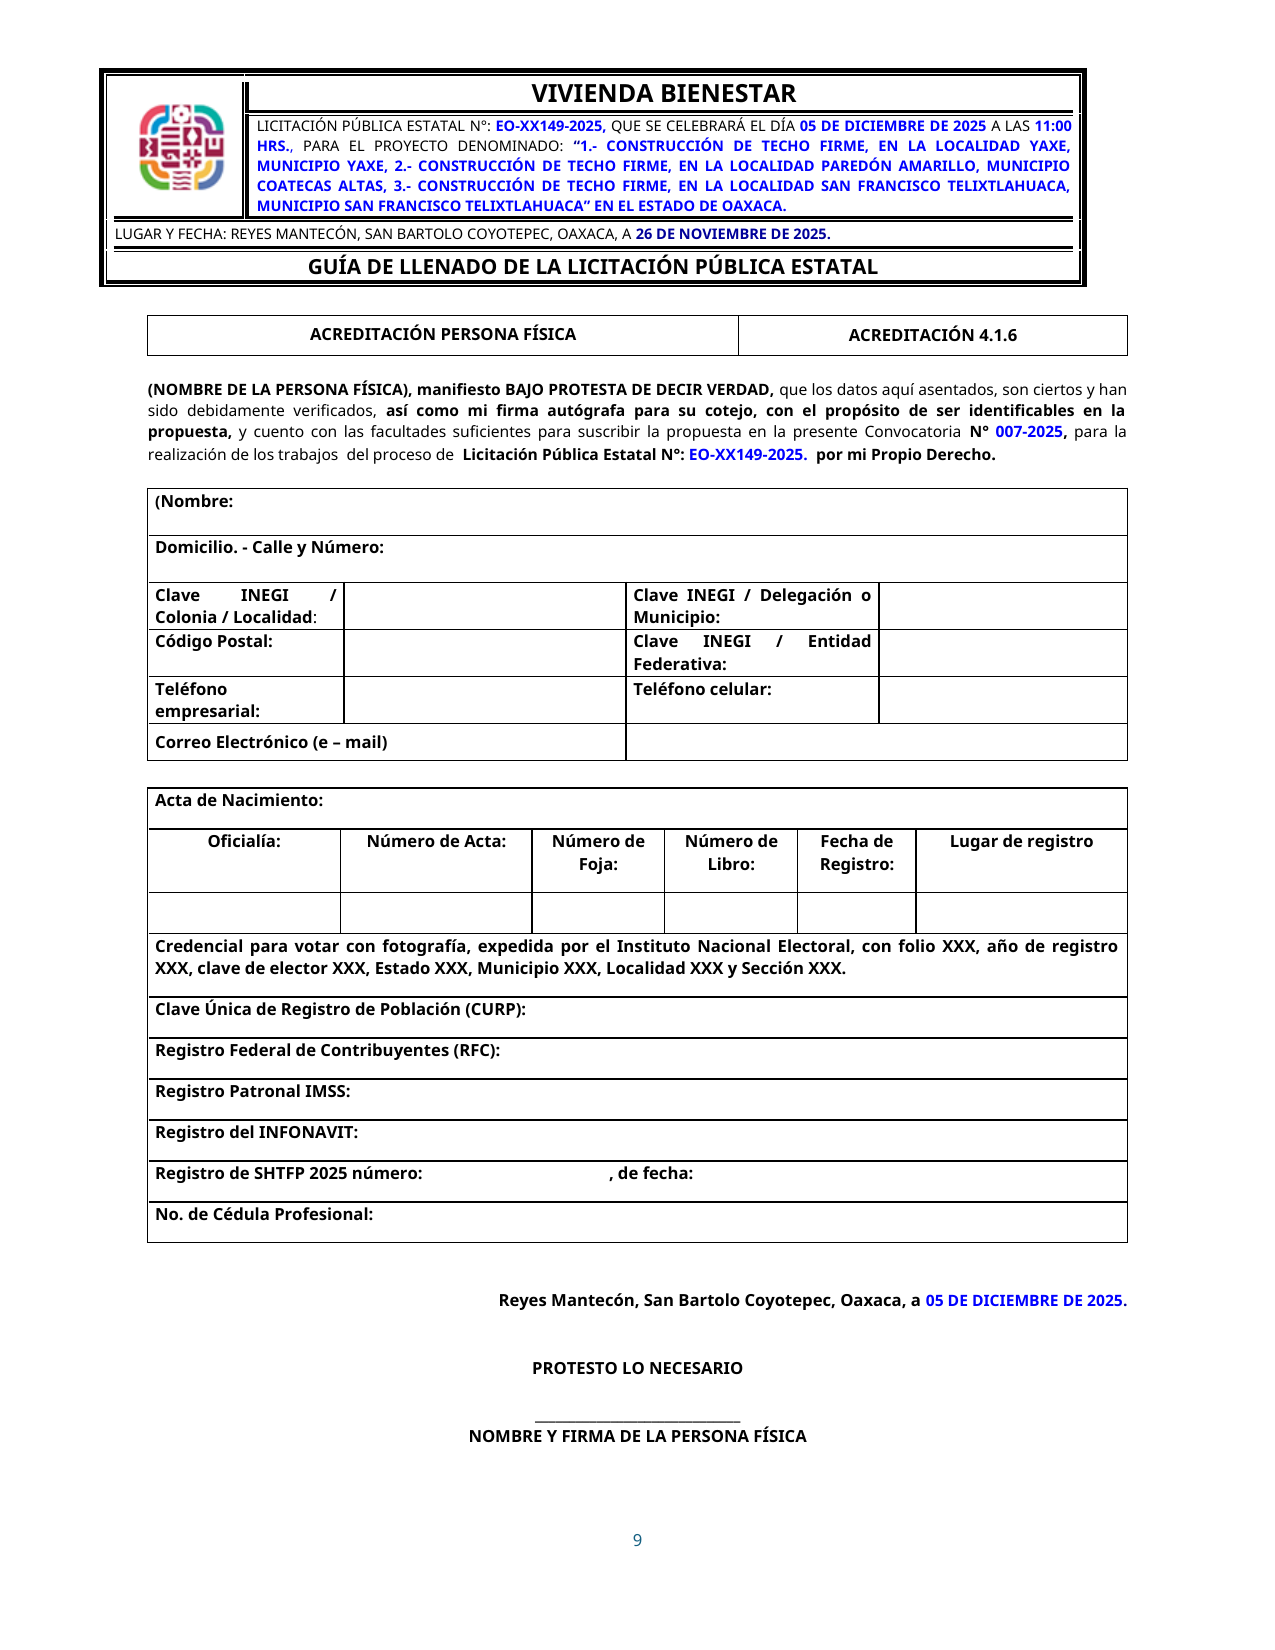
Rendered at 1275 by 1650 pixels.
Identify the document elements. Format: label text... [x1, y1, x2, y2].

table_cell Número de Foja: [533, 830, 664, 892]
text NOMBRE Y FIRMA DE LA PERSONA FÍSICA [148, 1425, 1127, 1448]
table_cell [880, 583, 1127, 628]
table_cell [341, 893, 531, 933]
table_cell [917, 893, 1127, 933]
table_header ACREDITACIÓN PERSONA FÍSICA [148, 316, 738, 355]
table_cell Registro de SHTFP 2025 número: , de fecha: [148, 1161, 1127, 1201]
table_cell [665, 893, 797, 933]
table_cell [345, 583, 625, 628]
table_cell [880, 630, 1127, 676]
table_header (Nombre: [148, 489, 1127, 534]
table_header ACREDITACIÓN 4.1.6 [739, 316, 1127, 355]
table_cell [627, 724, 1127, 760]
table_cell Clave INEGI / Colonia / Localidad: [148, 583, 343, 628]
picture [128, 97, 235, 196]
table_cell [148, 893, 340, 933]
table_cell Teléfono celular: [627, 677, 878, 722]
table_cell Número de Libro: [665, 830, 797, 892]
table_cell Fecha de Registro: [798, 830, 915, 892]
table_cell Teléfono empresarial: [148, 677, 343, 722]
text ______________________________ [148, 1402, 1127, 1425]
table_cell [798, 893, 915, 933]
text Reyes Mantecón, San Bartolo Coyotepec, Oaxaca, a 05 DE DICIEMBRE DE 2025. [148, 1289, 1127, 1312]
table_cell No. de Cédula Profesional: [148, 1202, 1127, 1242]
table_cell Registro Federal de Contribuyentes (RFC): [148, 1038, 1127, 1078]
table_cell Credencial para votar con fotografía, expedida por el Instituto Nacional Electoral, con folio XXX, año de registro XXX, clave de elector XXX, Estado XXX, Municipio XXX, Localidad XXX y Sección XXX. [148, 934, 1127, 996]
table_cell Clave Única de Registro de Población (CURP): [148, 997, 1127, 1037]
table_cell [533, 893, 664, 933]
table_header Acta de Nacimiento: [148, 789, 1127, 828]
table_cell Lugar de registro [917, 830, 1127, 892]
text (NOMBRE DE LA PERSONA FÍSICA), manifiesto BAJO PROTESTA DE DECIR VERDAD, que los datos aquí asentados, son ciertos y han sido debidamente verificados, así como mi firma autógrafa para su cotejo, con el propósito de ser identificables en la propuesta, y cuento con las facultades suficientes para suscribir la propuesta en la presente Convocatoria N° 007-2025, para la realización de los trabajos del proceso de Licitación Pública Estatal N°: EO-XX149-2025. por mi Propio Derecho. [148, 378, 1127, 465]
table_cell [345, 677, 625, 722]
table_cell Registro del INFONAVIT: [148, 1120, 1127, 1160]
table_cell Clave INEGI / Entidad Federativa: [627, 630, 878, 676]
table_cell Número de Acta: [341, 830, 531, 892]
table_cell Domicilio. - Calle y Número: [148, 536, 1127, 582]
table_cell [345, 630, 625, 676]
text PROTESTO LO NECESARIO [148, 1357, 1127, 1380]
table_cell Correo Electrónico (e – mail) [148, 724, 625, 760]
table_cell Oficialía: [148, 829, 340, 892]
table_cell Código Postal: [148, 630, 343, 676]
table_cell Clave INEGI / Delegación o Municipio: [627, 583, 878, 628]
table_cell [880, 677, 1127, 722]
table_cell Registro Patronal IMSS: [148, 1079, 1127, 1119]
